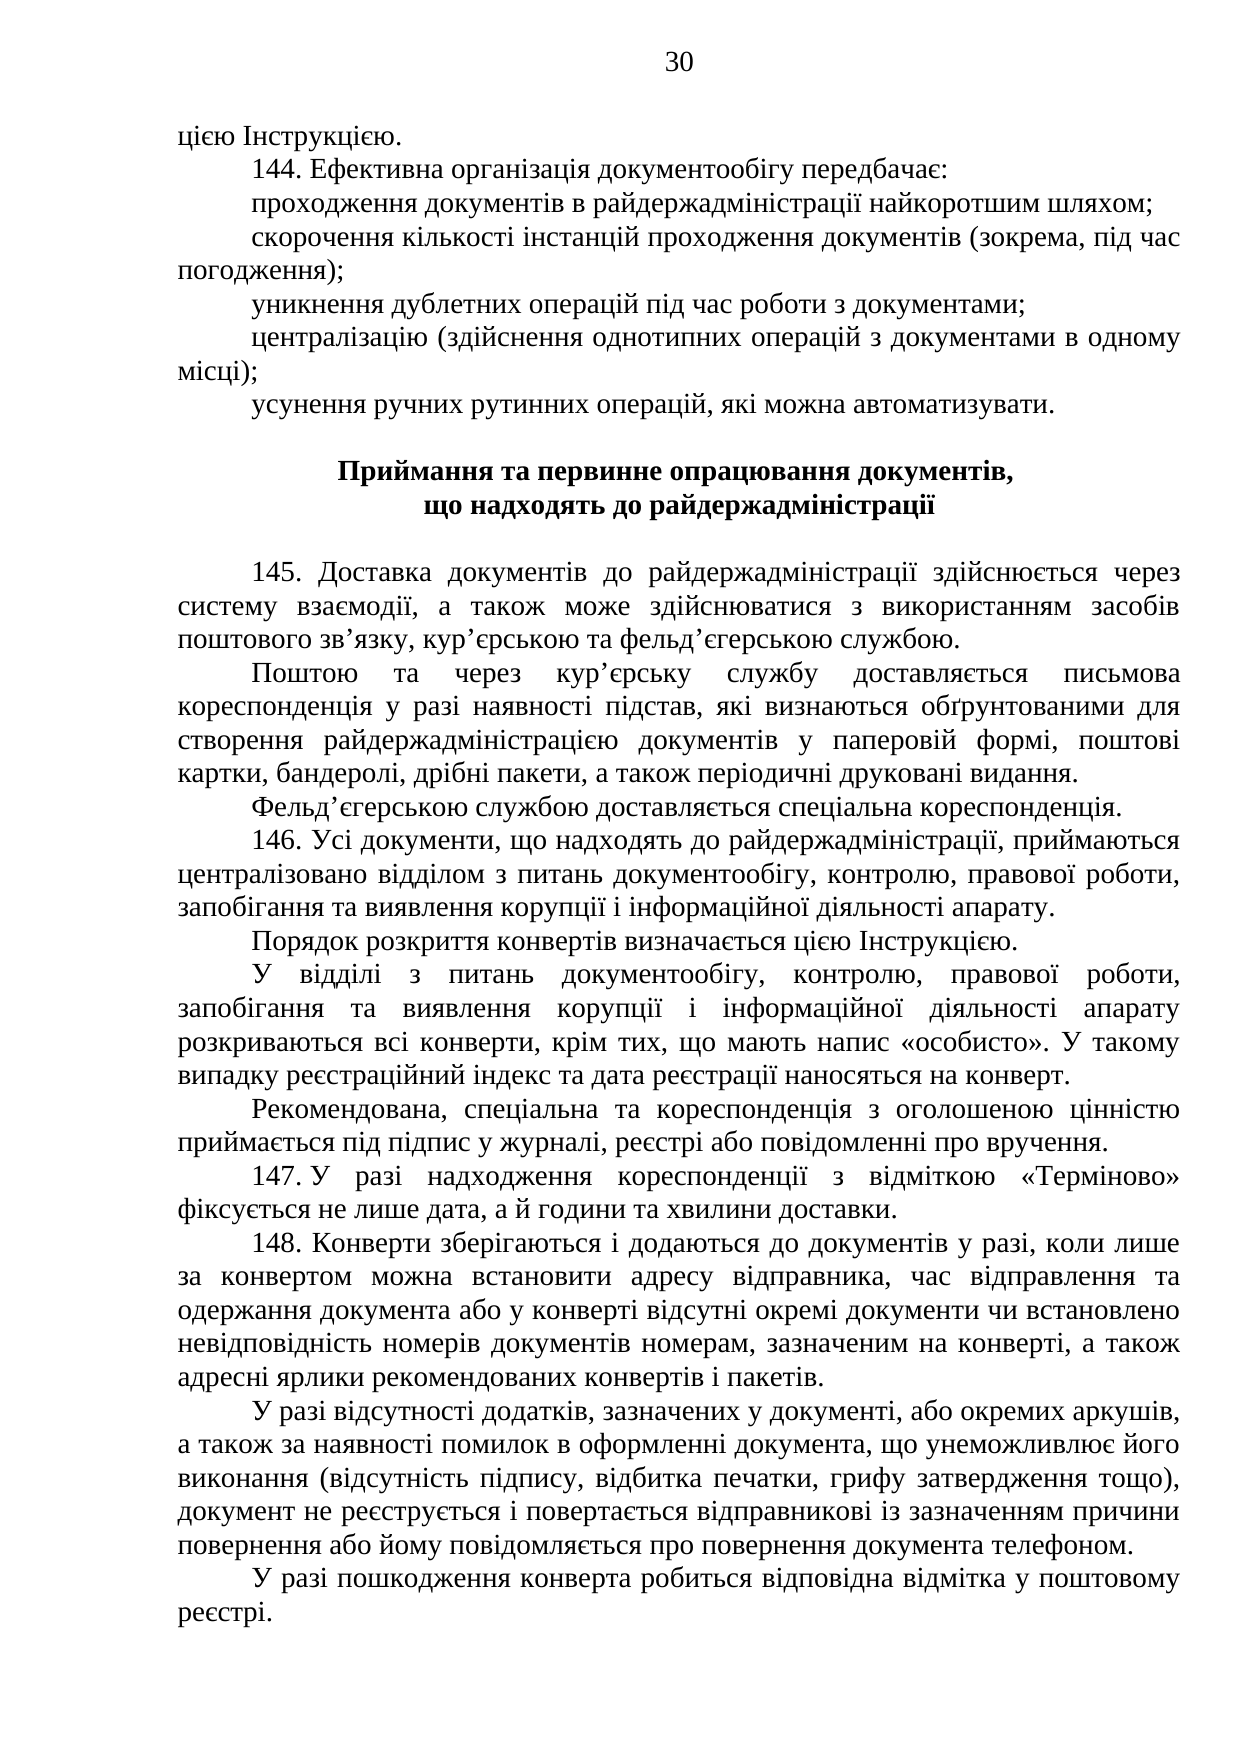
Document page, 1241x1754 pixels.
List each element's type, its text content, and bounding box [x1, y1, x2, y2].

text У разі відсутності додатків, зазначених у документі, або окремих аркушів, а також за наявності помилок в оформленні документа, що унеможливлює його виконання (відсутність підпису, відбитка печатки, грифу затвердження тощо), документ не реєструється і повертається відправникові із зазначенням причини повернення або йому повідомляється про повернення документа телефоном. [177, 1393, 1181, 1560]
text Рекомендована, спеціальна та кореспонденція з оголошеною цінністю приймається під підпис у журналі, реєстрі або повідомленні про вручення. [177, 1091, 1181, 1158]
text 147. У разі надходження кореспонденції з відміткою «Терміново» фіксується не лише дата, а й години та хвилини доставки. [177, 1158, 1181, 1225]
text усунення ручних рутинних операцій, які можна автоматизувати. [177, 386, 1181, 420]
text 145. Доставка документів до райдержадміністрації здійснюється через систему взаємодії, а також може здійснюватися з використанням засобів поштового зв’язку, кур’єрською та фельд’єгерською службою. [177, 554, 1181, 655]
text 148. Конверти зберігаються і додаються до документів у разі, коли лише за конвертом можна встановити адресу відправника, час відправлення та одержання документа або у конверті відсутні окремі документи чи встановлено невідповідність номерів документів номерам, зазначеним на конверті, а також адресні ярлики рекомендованих конвертів і пакетів. [177, 1225, 1181, 1393]
text скорочення кількості інстанцій проходження документів (зокрема, під час погодження); [177, 219, 1181, 286]
text 146. Усі документи, що надходять до райдержадміністрації, приймаються централізовано відділом з питань документообігу, контролю, правової роботи, запобігання та виявлення корупції і інформаційної діяльності апарату. [177, 822, 1181, 923]
text Фельд’єгерською службою доставляється спеціальна кореспонденція. [177, 789, 1181, 822]
text У відділі з питань документообігу, контролю, правової роботи, запобігання та виявлення корупції і інформаційної діяльності апарату розкриваються всі конверти, крім тих, що мають напис «особисто». У такому випадку реєстраційний індекс та дата реєстрації наносяться на конверт. [177, 957, 1181, 1091]
text 144. Ефективна організація документообігу передбачає: [177, 152, 1181, 185]
text уникнення дублетних операцій під час роботи з документами; [177, 286, 1181, 319]
text Приймання та первинне опрацювання документів, що надходять до райдержадміністрації [177, 453, 1181, 521]
text проходження документів в райдержадміністрації найкоротшим шляхом; [177, 185, 1181, 219]
text Поштою та через кур’єрську службу доставляється письмова кореспонденція у разі наявності підстав, які визнаються обґрунтованими для створення райдержадміністрацією документів у паперовій формі, поштові картки, бандеролі, дрібні пакети, а також періодичні друковані видання. [177, 655, 1181, 789]
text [177, 118, 1181, 152]
text централізацію (здійснення однотипних операцій з документами в одному місці); [177, 319, 1181, 386]
text Порядок розкриття конвертів визначається цією Інструкцією. [177, 923, 1181, 957]
text У разі пошкодження конверта робиться відповідна відмітка у поштовому реєстрі. [177, 1560, 1181, 1627]
